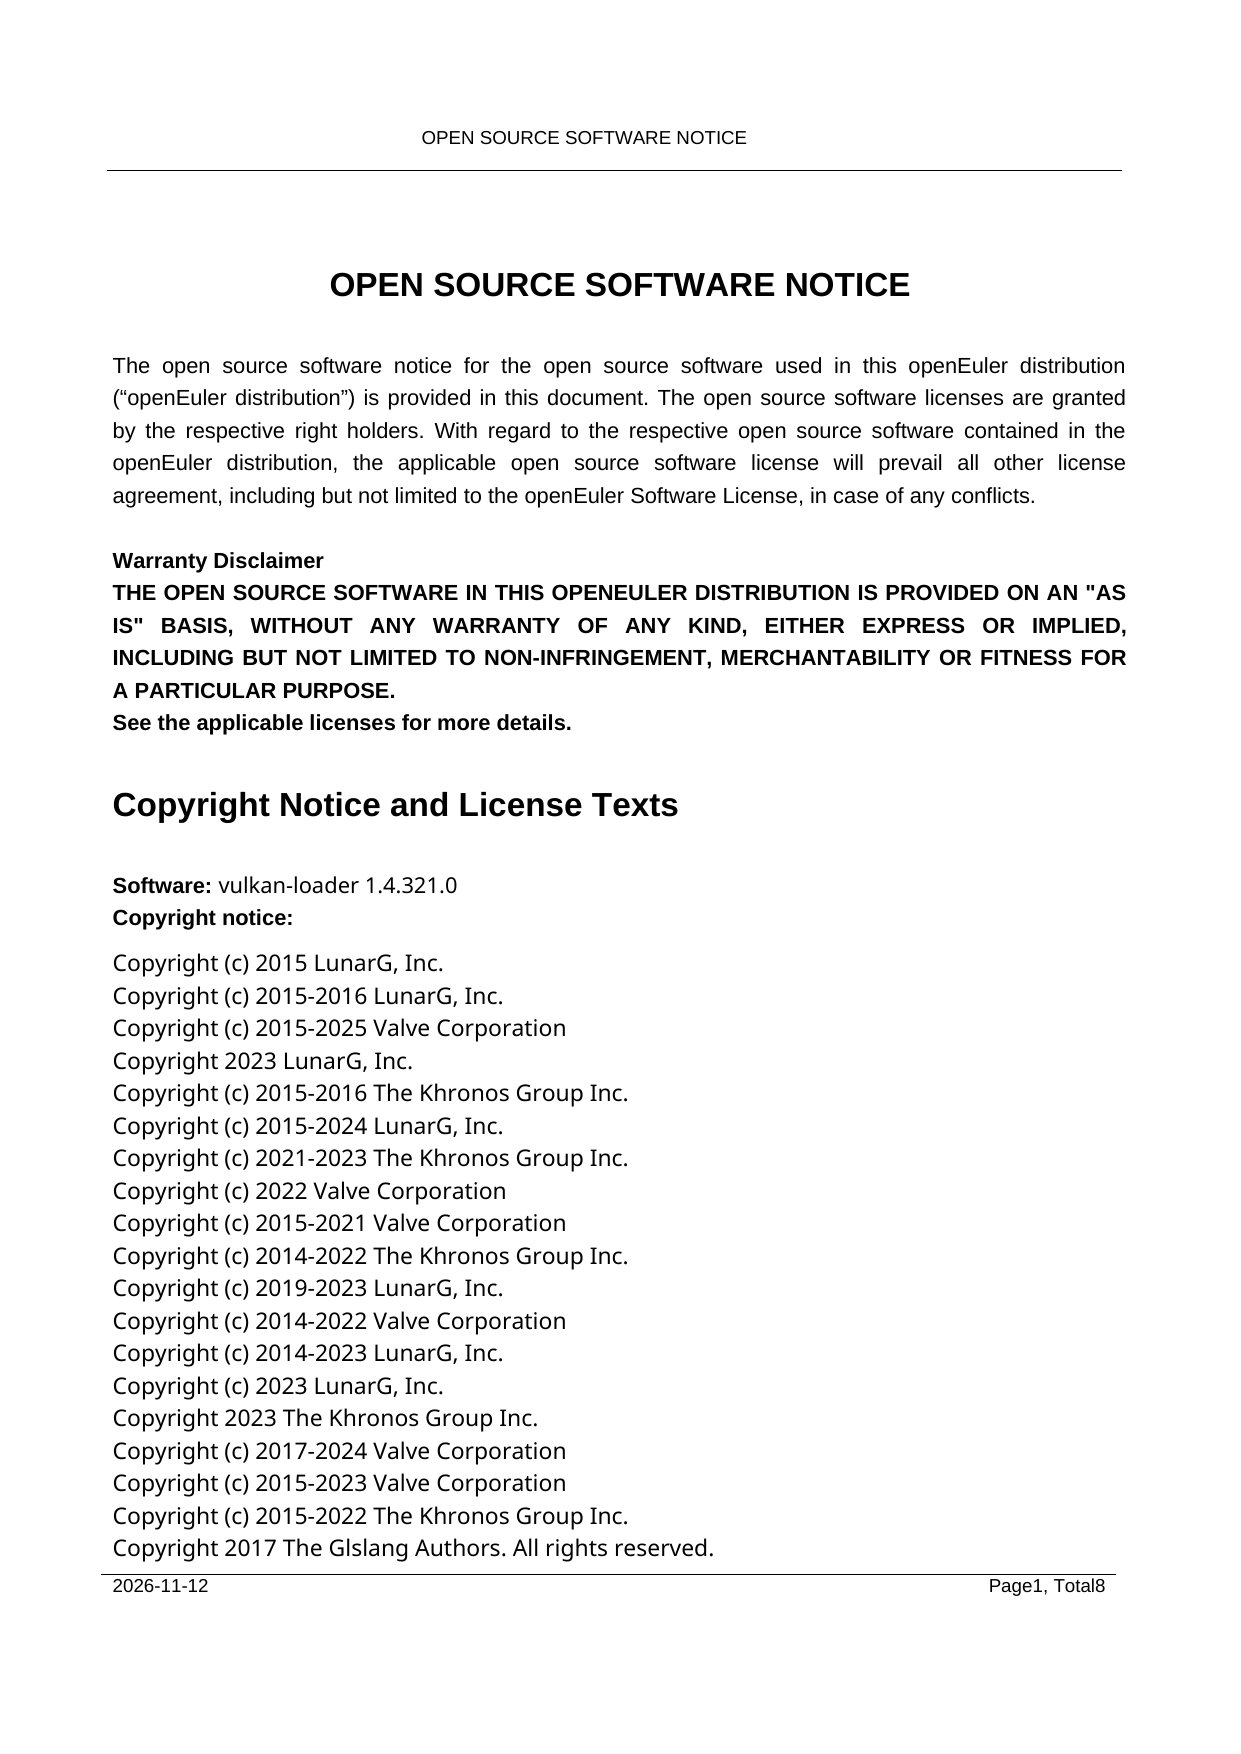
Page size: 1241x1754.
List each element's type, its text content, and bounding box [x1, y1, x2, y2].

text THE OPEN SOURCE SOFTWARE IN THIS OPENEULER DISTRIBUTION IS PROVIDED ON AN "AS IS" BASIS, WITHOUT ANY WARRANTY OF ANY KIND, EITHER EXPRESS OR IMPLIED, INCLUDING BUT NOT LIMITED TO NON-INFRINGEMENT, MERCHANTABILITY OR FITNESS FOR A PARTICULAR PURPOSE. See the applicable licenses for more details. [112, 576, 1128, 739]
text Copyright Notice and License Texts [112, 771, 1128, 836]
text OPEN SOURCE SOFTWARE NOTICE [112, 251, 1128, 316]
text The open source software notice for the open source software used in this openEuler distribution (“openEuler distribution”) is provided in this document. The open source software licenses are granted by the respective right holders. With regard to the respective open source software contained in the openEuler distribution, the applicable open source software license will prevail all other license agreement, including but not limited to the openEuler Software License, in case of any conflicts. [112, 349, 1128, 511]
text Warranty Disclaimer [112, 544, 1128, 576]
title Software: vulkan-loader 1.4.321.0 [112, 869, 1128, 901]
text Copyright notice: [112, 901, 1128, 934]
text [112, 947, 1128, 1564]
